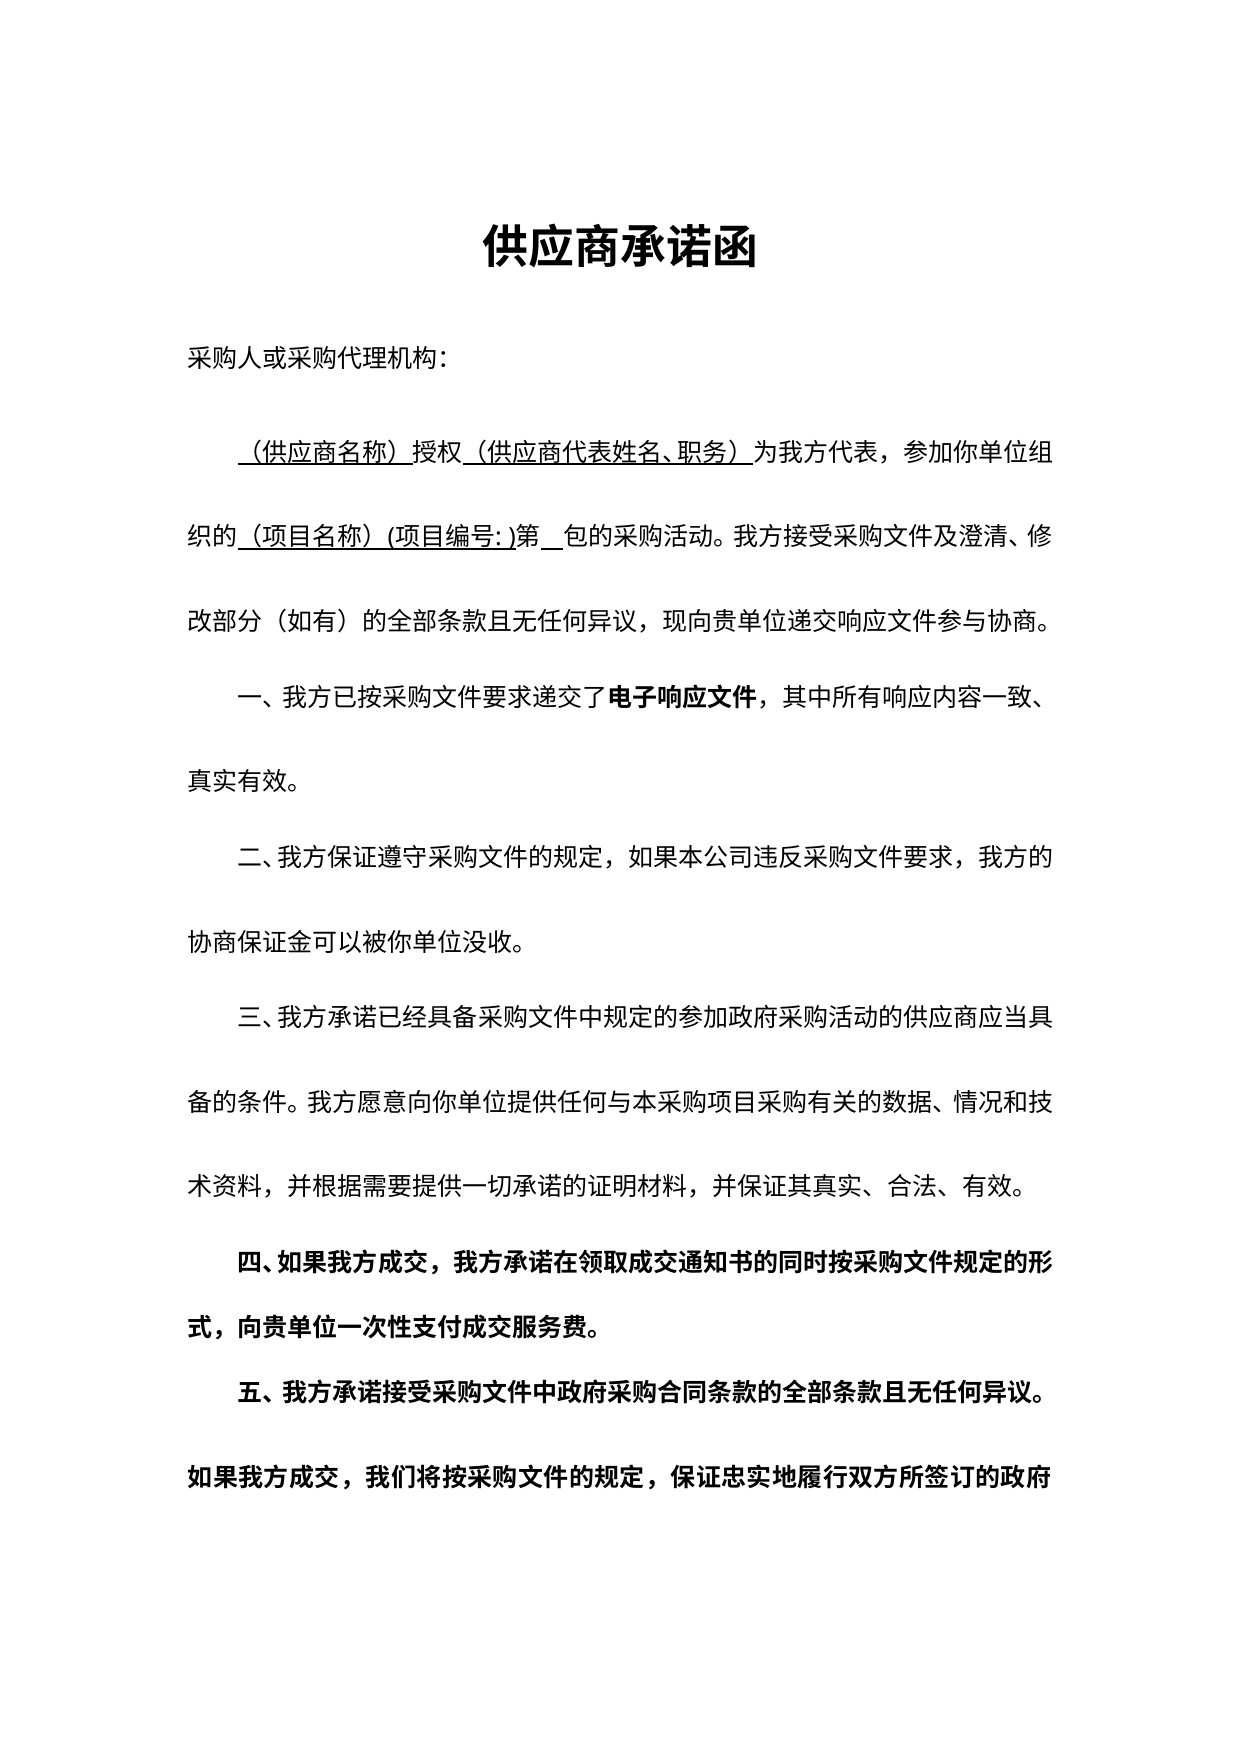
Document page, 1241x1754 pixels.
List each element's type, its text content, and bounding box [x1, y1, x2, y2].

text 供应商承诺函 [187, 194, 1053, 292]
text 二、我方保证遵守采购文件的规定，如果本公司违反采购文件要求，我方的协商保证金可以被你单位没收。 [187, 908, 1053, 1057]
text 四、如果我方成交，我方承诺在领取成交通知书的同时按采购文件规定的形式，向贵单位一次性支付成交服务费。 [187, 1397, 1053, 1527]
text 采购人或采购代理机构： [187, 324, 1053, 389]
text 一、我方已按采购文件要求递交了电子响应文件，其中所有响应内容一致、真实有效。 [187, 747, 1053, 897]
text 三、我方承诺已经具备采购文件中规定的参加政府采购活动的供应商应当具备的条件。我方愿意向你单位提供任何与本采购项目采购有关的数据、情况和技术资料，并根据需要提供一切承诺的证明材料，并保证其真实、合法、有效。 [187, 1068, 1053, 1386]
text （供应商名称）授权（供应商代表姓名、职务）为我方代表，参加你单位组织的（项目名称）(项目编号: )第 包的采购活动。我方接受采购文件及澄清、修改部分（如有）的全部条款且无任何异议，现向贵单位递交响应文件参与协商。 [187, 418, 1053, 736]
